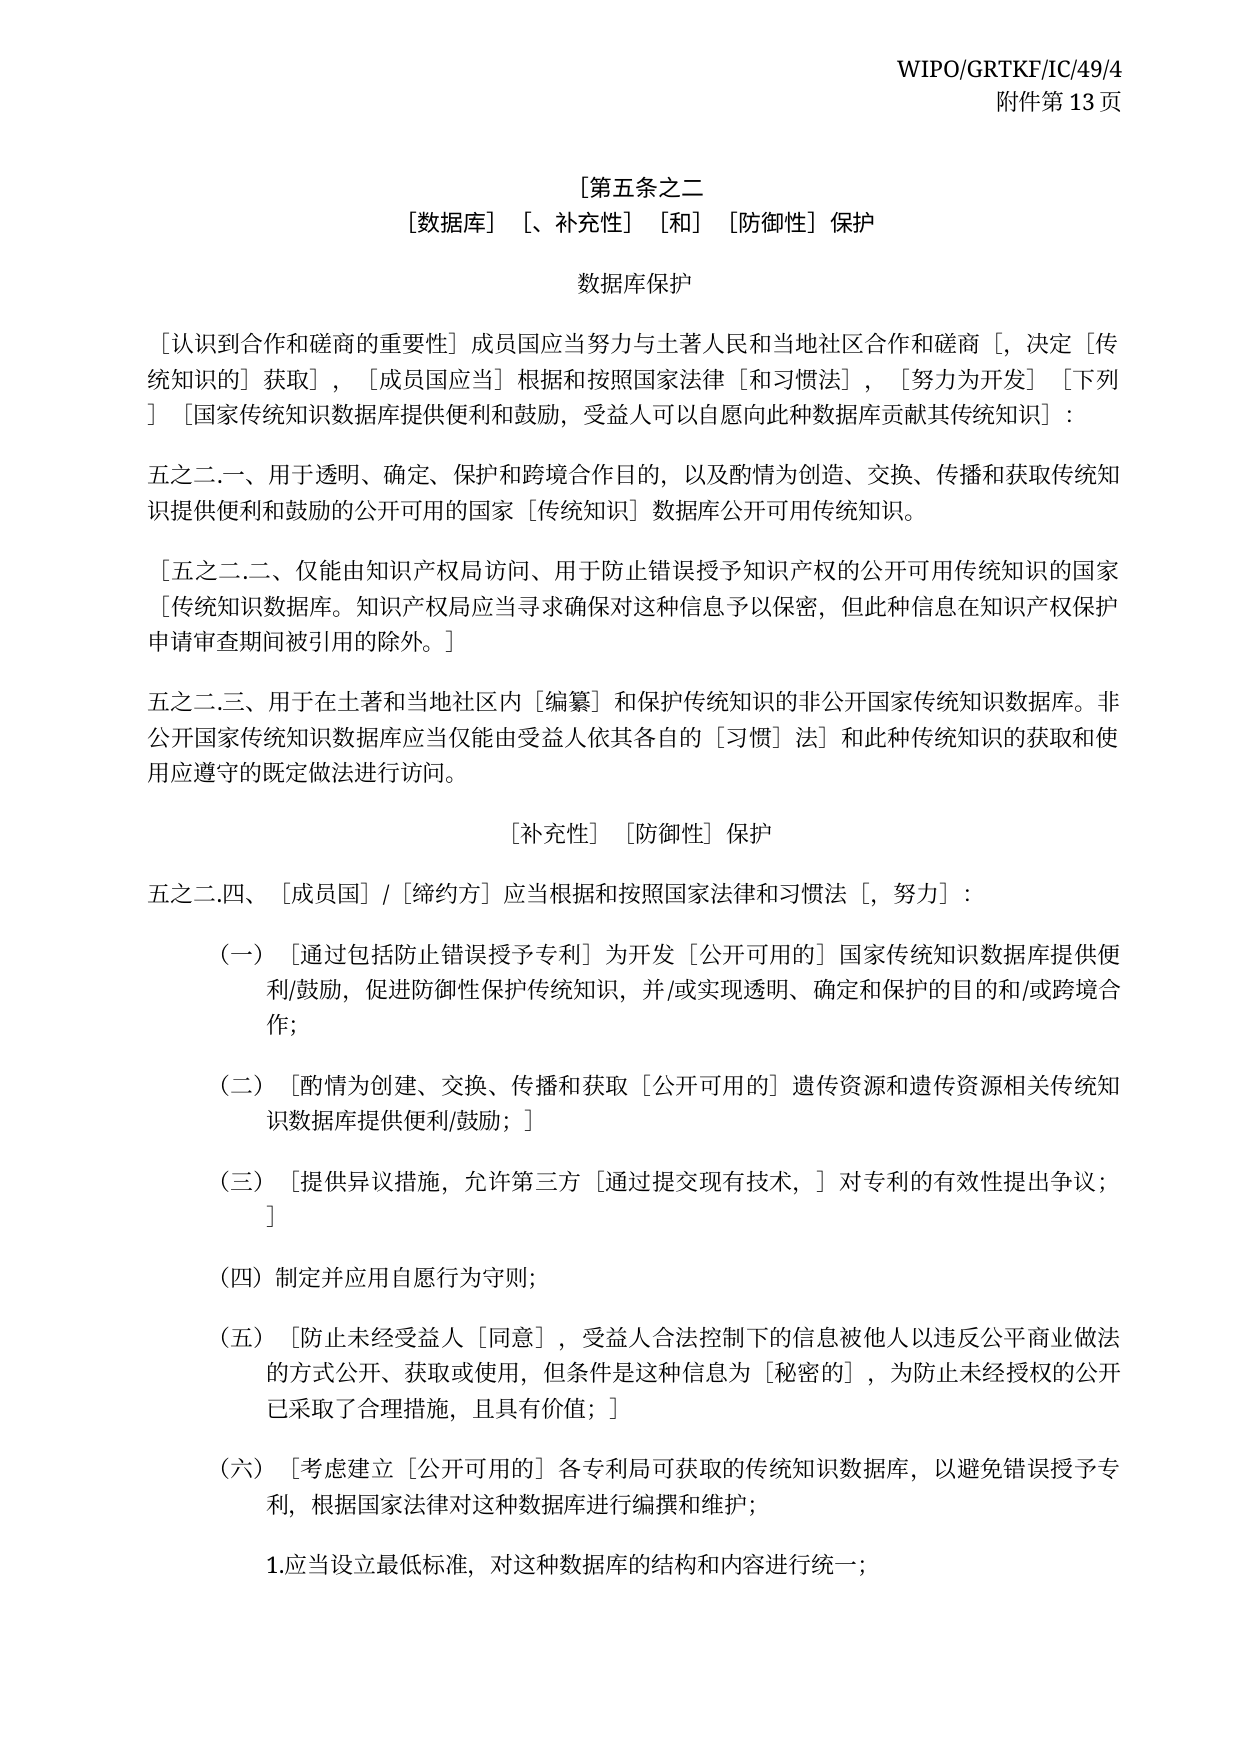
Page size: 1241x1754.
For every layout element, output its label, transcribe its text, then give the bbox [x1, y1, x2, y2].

text ［认识到合作和磋商的重要性］成员国应当努力与土著人民和当地社区合作和磋商［，决定［传统知识的］获取］，［成员国应当］根据和按照国家法律［和习惯法］，［努力为开发］［下列］［国家传统知识数据库提供便利和鼓励，受益人可以自愿向此种数据库贡献其传统知识］： [148, 324, 1122, 430]
text （六）［考虑建立［公开可用的］各专利局可获取的传统知识数据库，以避免错误授予专利，根据国家法律对这种数据库进行编撰和维护； [207, 1449, 1122, 1519]
text （五）［防止未经受益人［同意］，受益人合法控制下的信息被他人以违反公平商业做法的方式公开、获取或使用，但条件是这种信息为［秘密的］，为防止未经授权的公开已采取了合理措施，且具有价值；］ [207, 1317, 1122, 1424]
text 数据库保护 [148, 263, 1122, 299]
text ［第五条之二 ［数据库］［、补充性］［和］［防御性］保护 [148, 167, 1122, 238]
text （一）［通过包括防止错误授予专利］为开发［公开可用的］国家传统知识数据库提供便利/鼓励，促进防御性保护传统知识，并/或实现透明、确定和保护的目的和/或跨境合作； [207, 934, 1122, 1040]
text （四）制定并应用自愿行为守则； [207, 1257, 1122, 1292]
text （二）［酌情为创建、交换、传播和获取［公开可用的］遗传资源和遗传资源相关传统知识数据库提供便利/鼓励；］ [207, 1065, 1122, 1136]
text 1.应当设立最低标准，对这种数据库的结构和内容进行统一； [266, 1544, 1122, 1580]
text 五之二.一、用于透明、确定、保护和跨境合作目的，以及酌情为创造、交换、传播和获取传统知识提供便利和鼓励的公开可用的国家［传统知识］数据库公开可用传统知识。 [148, 455, 1122, 526]
text 五之二.四、［成员国］/［缔约方］应当根据和按照国家法律和习惯法［，努力］： [148, 874, 1122, 909]
text 五之二.三、用于在土著和当地社区内［编纂］和保护传统知识的非公开国家传统知识数据库。非公开国家传统知识数据库应当仅能由受益人依其各自的［习惯］法］和此种传统知识的获取和使用应遵守的既定做法进行访问。 [148, 682, 1122, 788]
text ［五之二.二、仅能由知识产权局访问、用于防止错误授予知识产权的公开可用传统知识的国家［传统知识数据库。知识产权局应当寻求确保对这种信息予以保密，但此种信息在知识产权保护申请审查期间被引用的除外。］ [148, 551, 1122, 657]
text ［补充性］［防御性］保护 [148, 813, 1122, 849]
text （三）［提供异议措施，允许第三方［通过提交现有技术，］对专利的有效性提出争议；］ [207, 1161, 1122, 1232]
